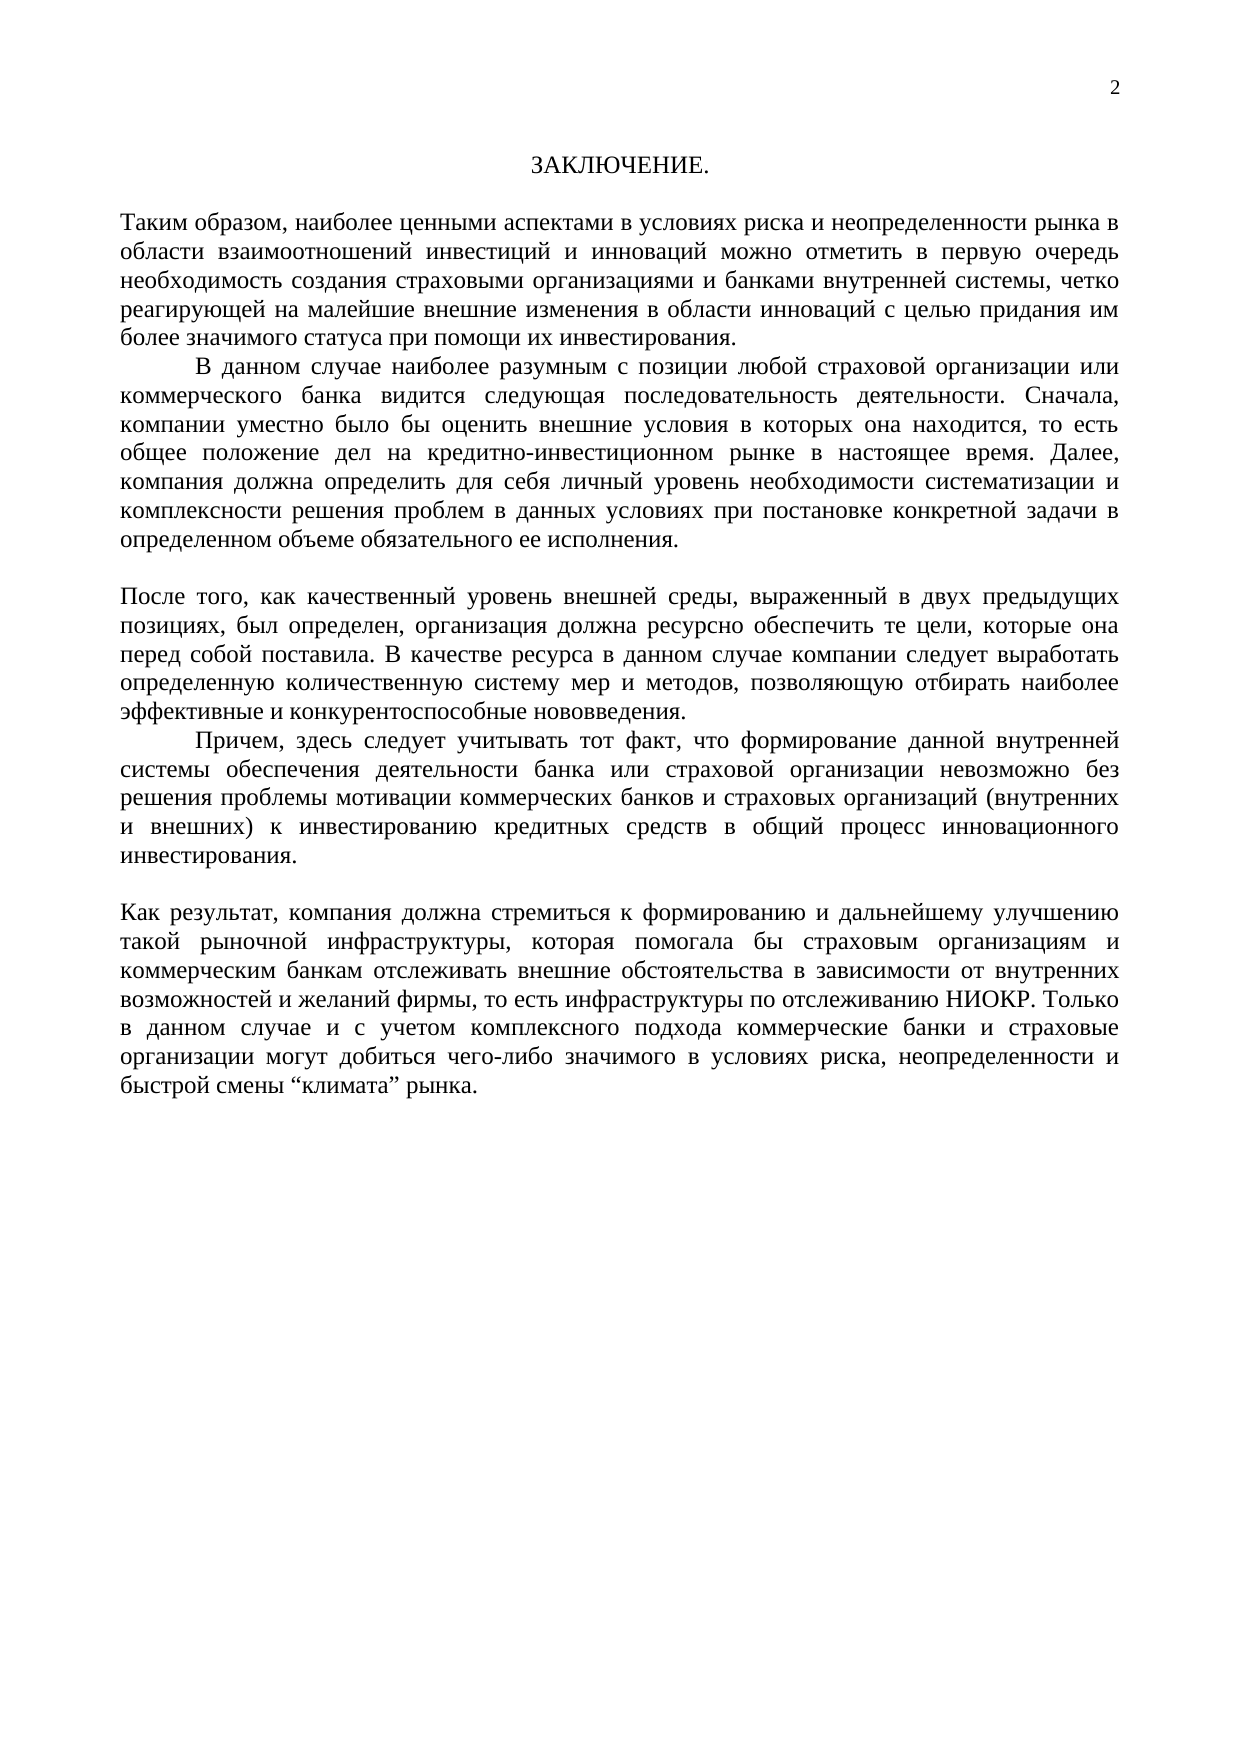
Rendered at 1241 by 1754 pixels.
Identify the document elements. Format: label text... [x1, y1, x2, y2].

text После того, как качественный уровень внешней среды, выраженный в двух предыдущих позициях, был определен, организация должна ресурсно обеспечить те цели, которые она перед собой поставила. В качестве ресурса в данном случае компании следует выработать определенную количественную систему мер и методов, позволяющую отбирать наиболее эффективные и конкурентоспособные нововведения. [120, 581, 1120, 725]
text В данном случае наиболее разумным с позиции любой страховой организации или коммерческого банка видится следующая последовательность деятельности. Сначала, компании уместно было бы оценить внешние условия в которых она находится, то есть общее положение дел на кредитно-инвестиционном рынке в настоящее время. Далее, компания должна определить для себя личный уровень необходимости систематизации и комплексности решения проблем в данных условиях при постановке конкретной задачи в определенном объеме обязательного ее исполнения. [120, 351, 1120, 552]
text Таким образом, наиболее ценными аспектами в условиях риска и неопределенности рынка в области взаимоотношений инвестиций и инноваций можно отметить в первую очередь необходимость создания страховыми организациями и банками внутренней системы, четко реагирующей на малейшие внешние изменения в области инноваций с целью придания им более значимого статуса при помощи их инвестирования. [120, 207, 1120, 351]
text ЗАКЛЮЧЕНИЕ. [120, 150, 1120, 179]
text Как результат, компания должна стремиться к формированию и дальнейшему улучшению такой рыночной инфраструктуры, которая помогала бы страховым организациям и коммерческим банкам отслеживать внешние обстоятельства в зависимости от внутренних возможностей и желаний фирмы, то есть инфраструктуры по отслеживанию НИОКР. Только в данном случае и с учетом комплексного подхода коммерческие банки и страховые организации могут добиться чего-либо значимого в условиях риска, неопределенности и быстрой смены “климата” рынка. [120, 897, 1120, 1099]
text Причем, здесь следует учитывать тот факт, что формирование данной внутренней системы обеспечения деятельности банка или страховой организации невозможно без решения проблемы мотивации коммерческих банков и страховых организаций (внутренних и внешних) к инвестированию кредитных средств в общий процесс инновационного инвестирования. [120, 725, 1120, 869]
